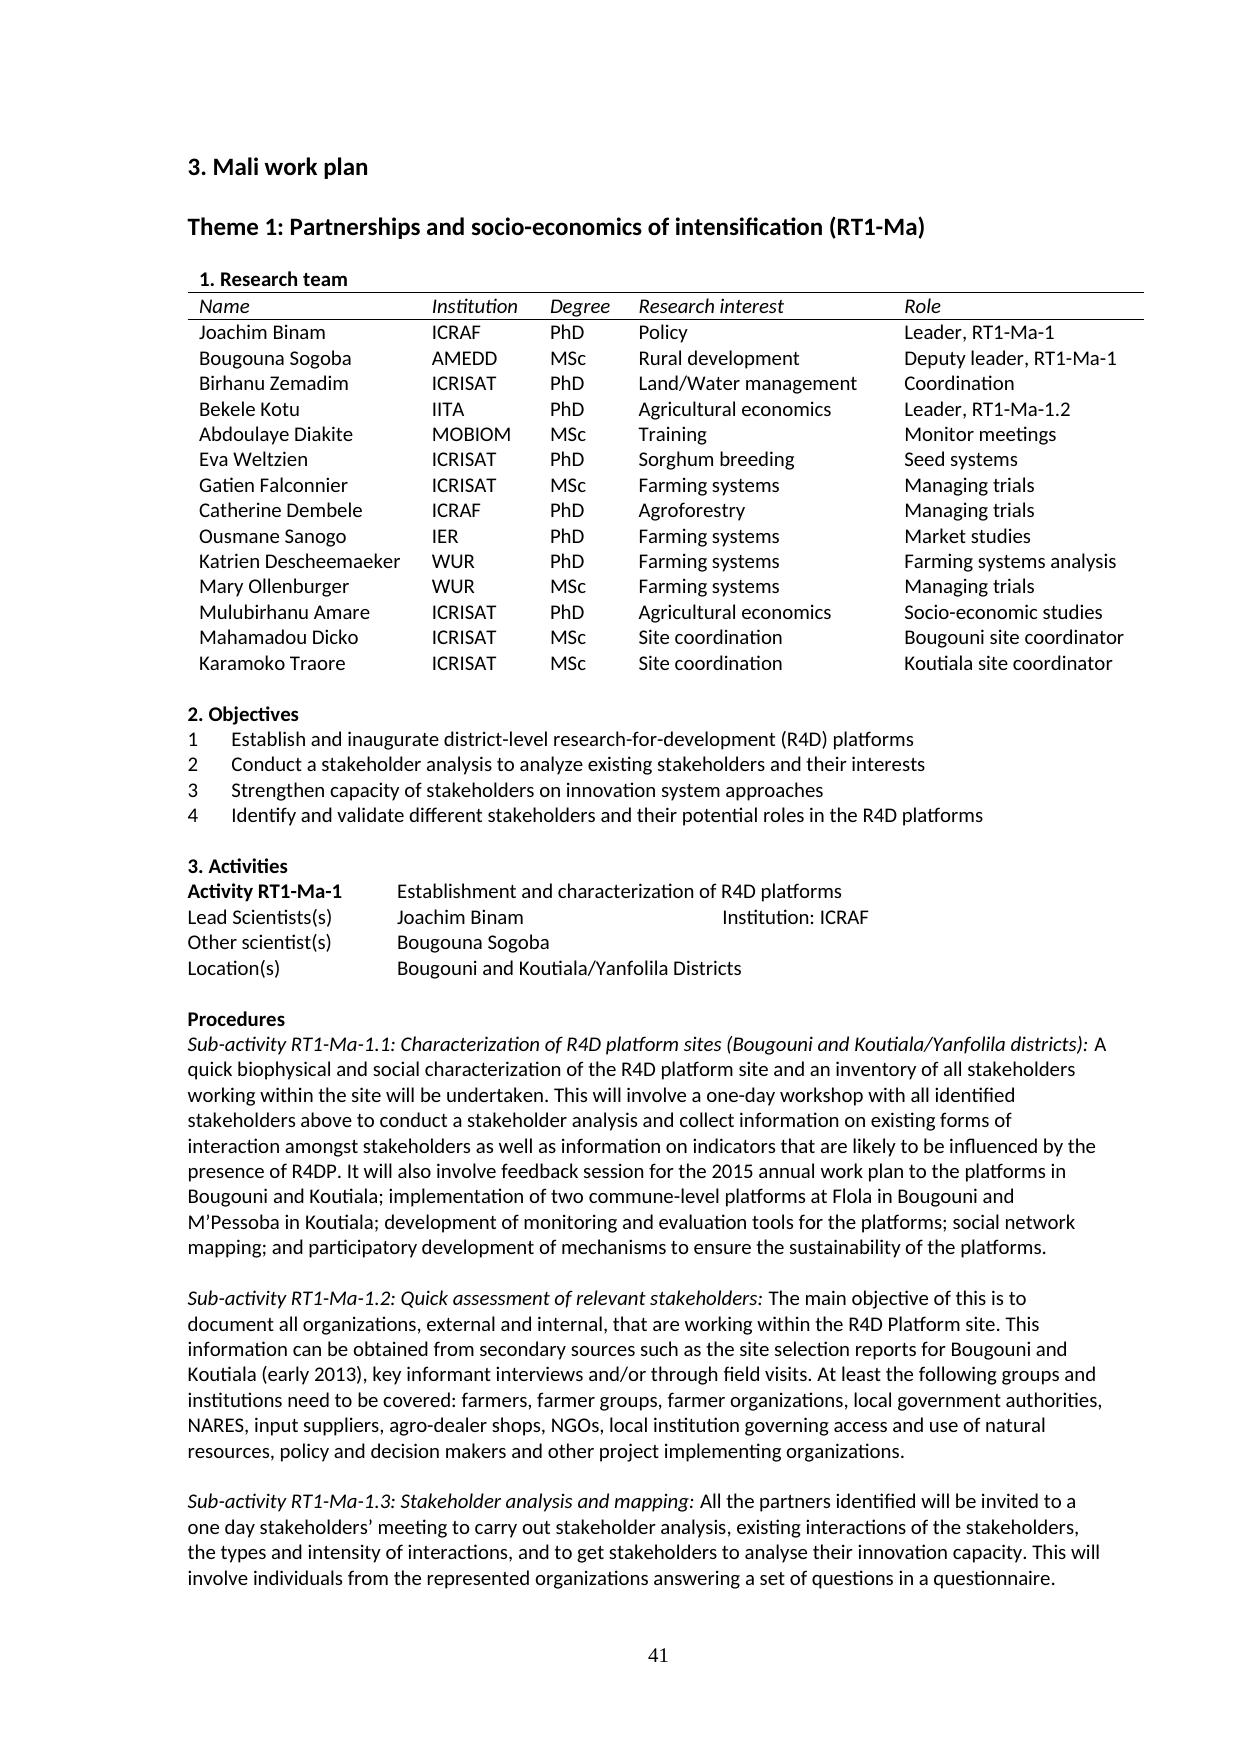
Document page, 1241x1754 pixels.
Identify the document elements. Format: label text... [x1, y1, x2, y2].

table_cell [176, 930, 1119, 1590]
list Theme 1: Partnerships and socio-economics of intensification (RT1-Ma) [187, 211, 1122, 241]
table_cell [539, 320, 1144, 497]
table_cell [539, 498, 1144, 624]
text 3. Mali work plan [187, 151, 1122, 182]
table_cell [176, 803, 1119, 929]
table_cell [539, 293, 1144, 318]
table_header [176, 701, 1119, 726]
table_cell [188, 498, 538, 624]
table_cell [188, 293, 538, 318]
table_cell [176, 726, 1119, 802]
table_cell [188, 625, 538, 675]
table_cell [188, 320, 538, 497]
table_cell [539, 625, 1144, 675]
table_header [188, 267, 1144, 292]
